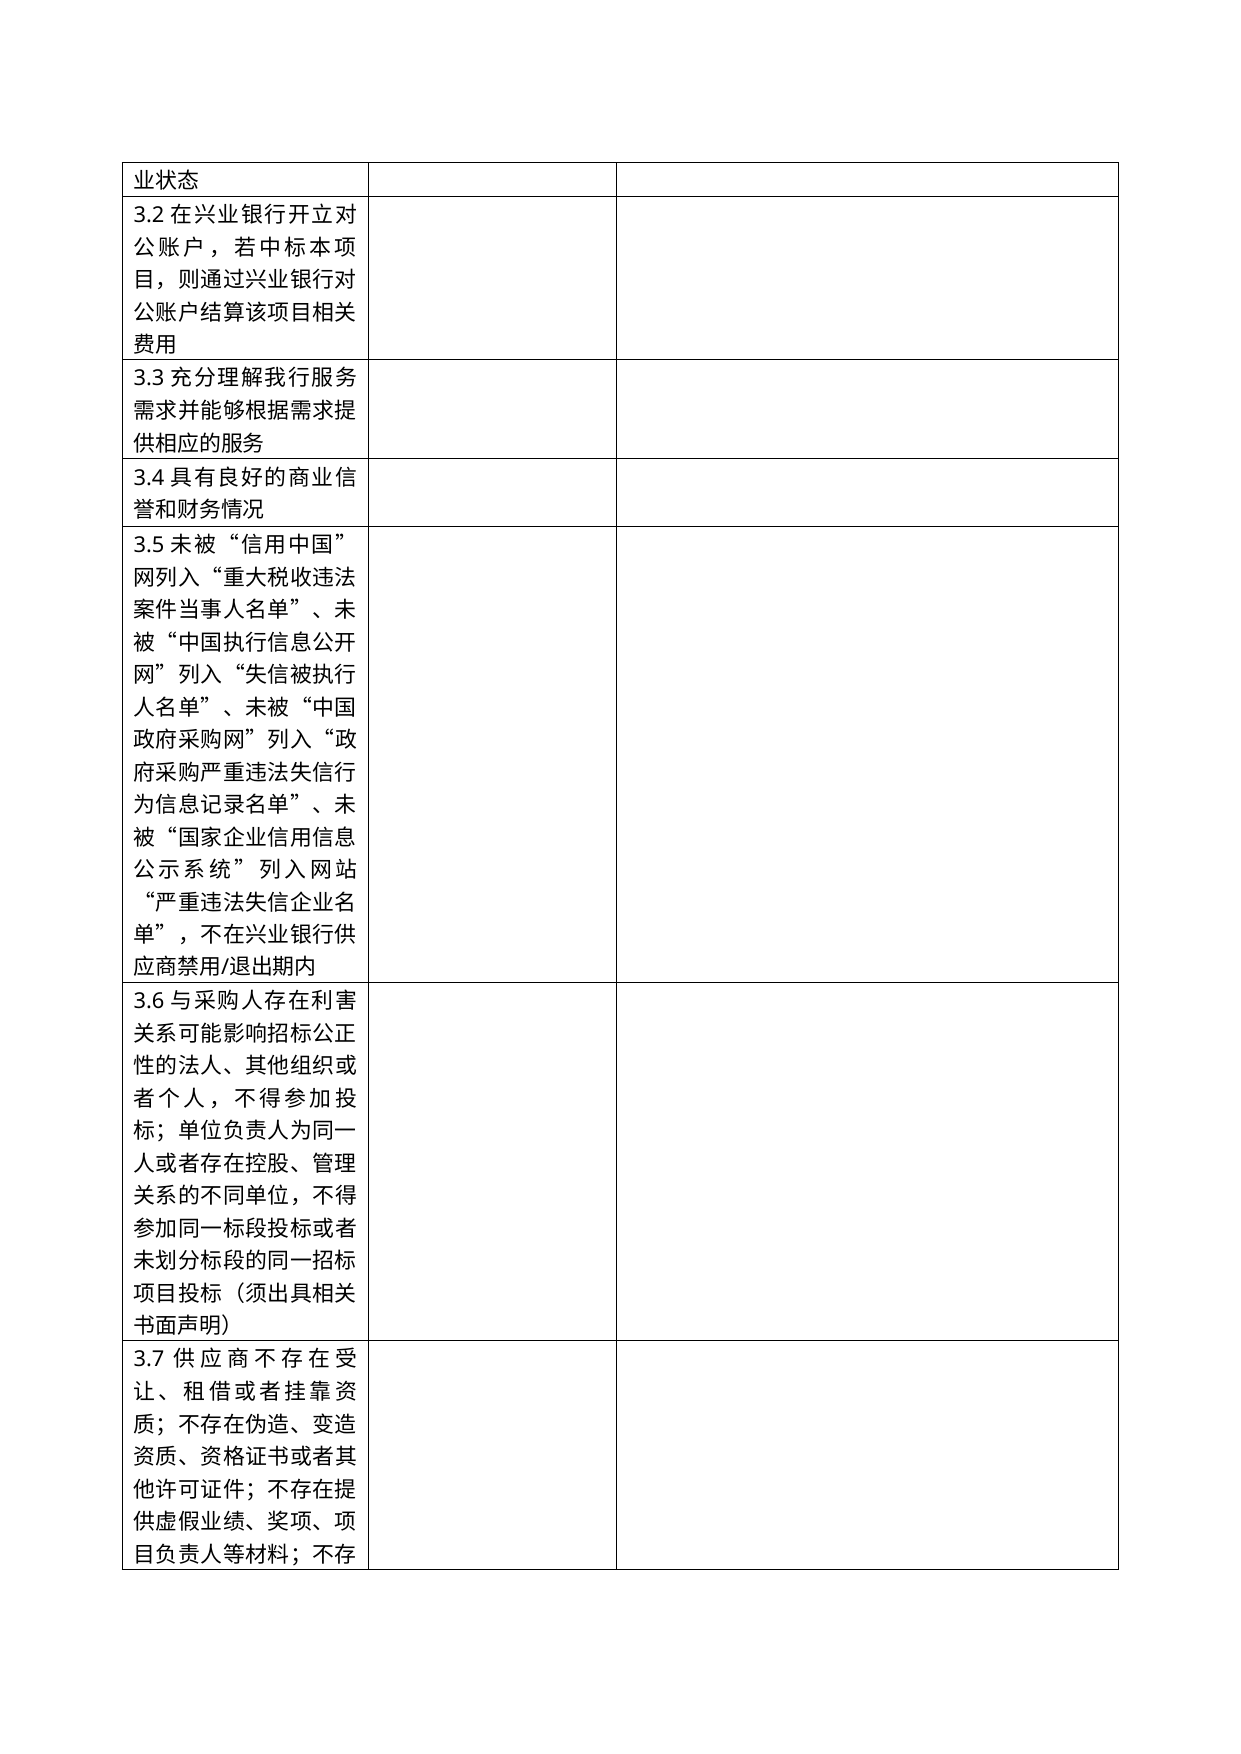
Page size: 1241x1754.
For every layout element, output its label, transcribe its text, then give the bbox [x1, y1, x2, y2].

table_cell [617, 197, 1118, 359]
table_cell [369, 1341, 616, 1569]
table_cell [369, 360, 616, 458]
table_cell [369, 983, 616, 1340]
table_cell 3.4具有良好的商业信誉和财务情况 [123, 459, 368, 526]
table_cell [369, 459, 616, 526]
table_cell [617, 527, 1118, 982]
table_cell [369, 163, 616, 196]
table_cell [369, 197, 616, 359]
table_cell 3.3充分理解我行服务需求并能够根据需求提供相应的服务 [123, 360, 368, 458]
table_cell [617, 163, 1118, 196]
table_cell 3.2在兴业银行开立对公账户，若中标本项目，则通过兴业银行对公账户结算该项目相关费用 [123, 197, 368, 359]
table_cell [617, 459, 1118, 526]
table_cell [123, 163, 368, 196]
table_cell 3.5未被“信用中国”网列入“重大税收违法案件当事人名单”、未被“中国执行信息公开网”列入“失信被执行人名单”、未被“中国政府采购网”列入“政府采购严重违法失信行为信息记录名单”、未被“国家企业信用信息公示系统”列入网站“严重违法失信企业名单”，不在兴业银行供应商禁用/退出期内 [123, 527, 368, 982]
table_cell [617, 360, 1118, 458]
table_cell 3.6与采购人存在利害关系可能影响招标公正性的法人、其他组织或者个人，不得参加投标；单位负责人为同一人或者存在控股、管理关系的不同单位，不得参加同一标段投标或者未划分标段的同一招标项目投标（须出具相关书面声明） [123, 983, 368, 1340]
table_cell [617, 983, 1118, 1340]
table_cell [123, 1341, 368, 1569]
table_cell [369, 527, 616, 982]
table_cell [617, 1341, 1118, 1569]
